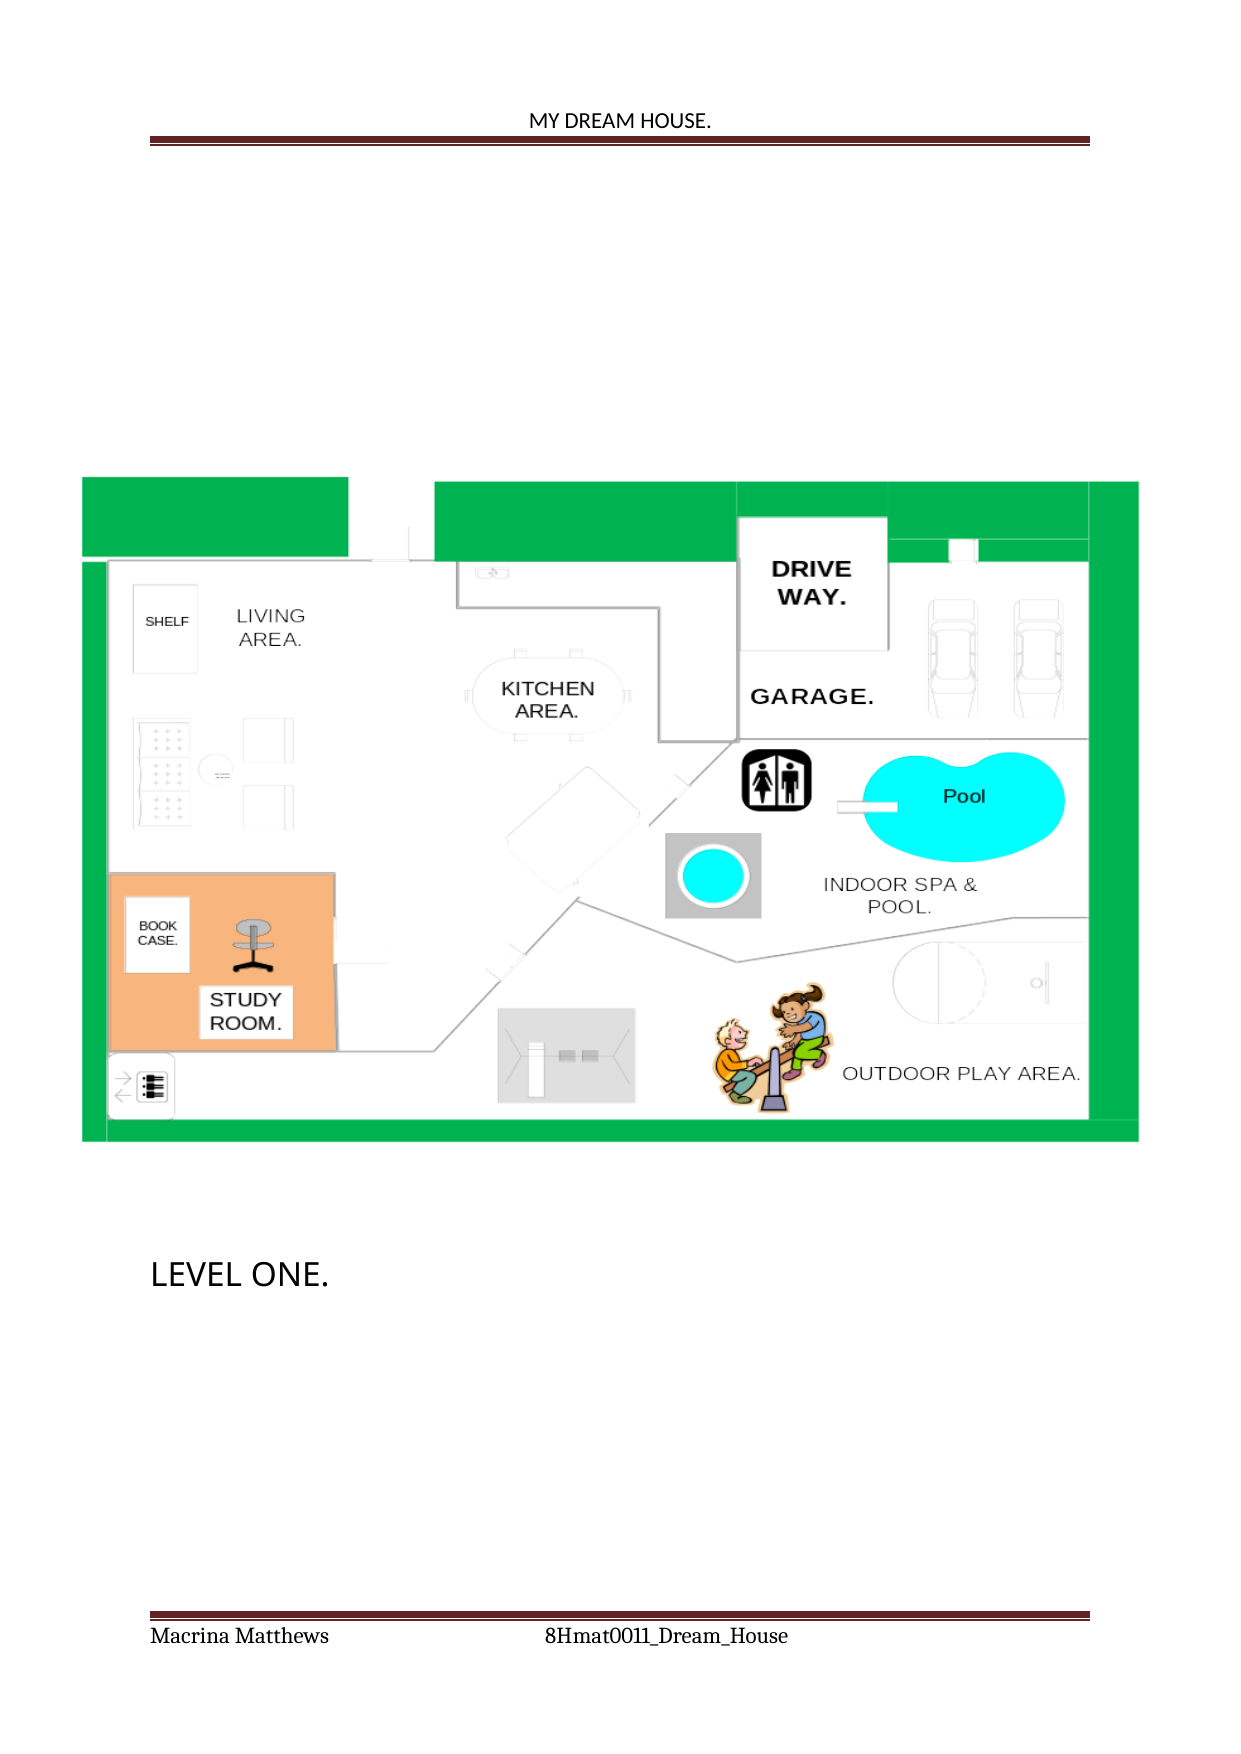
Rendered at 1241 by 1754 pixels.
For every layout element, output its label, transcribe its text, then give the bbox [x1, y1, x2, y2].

text LEVEL ONE. [150, 1250, 1090, 1296]
